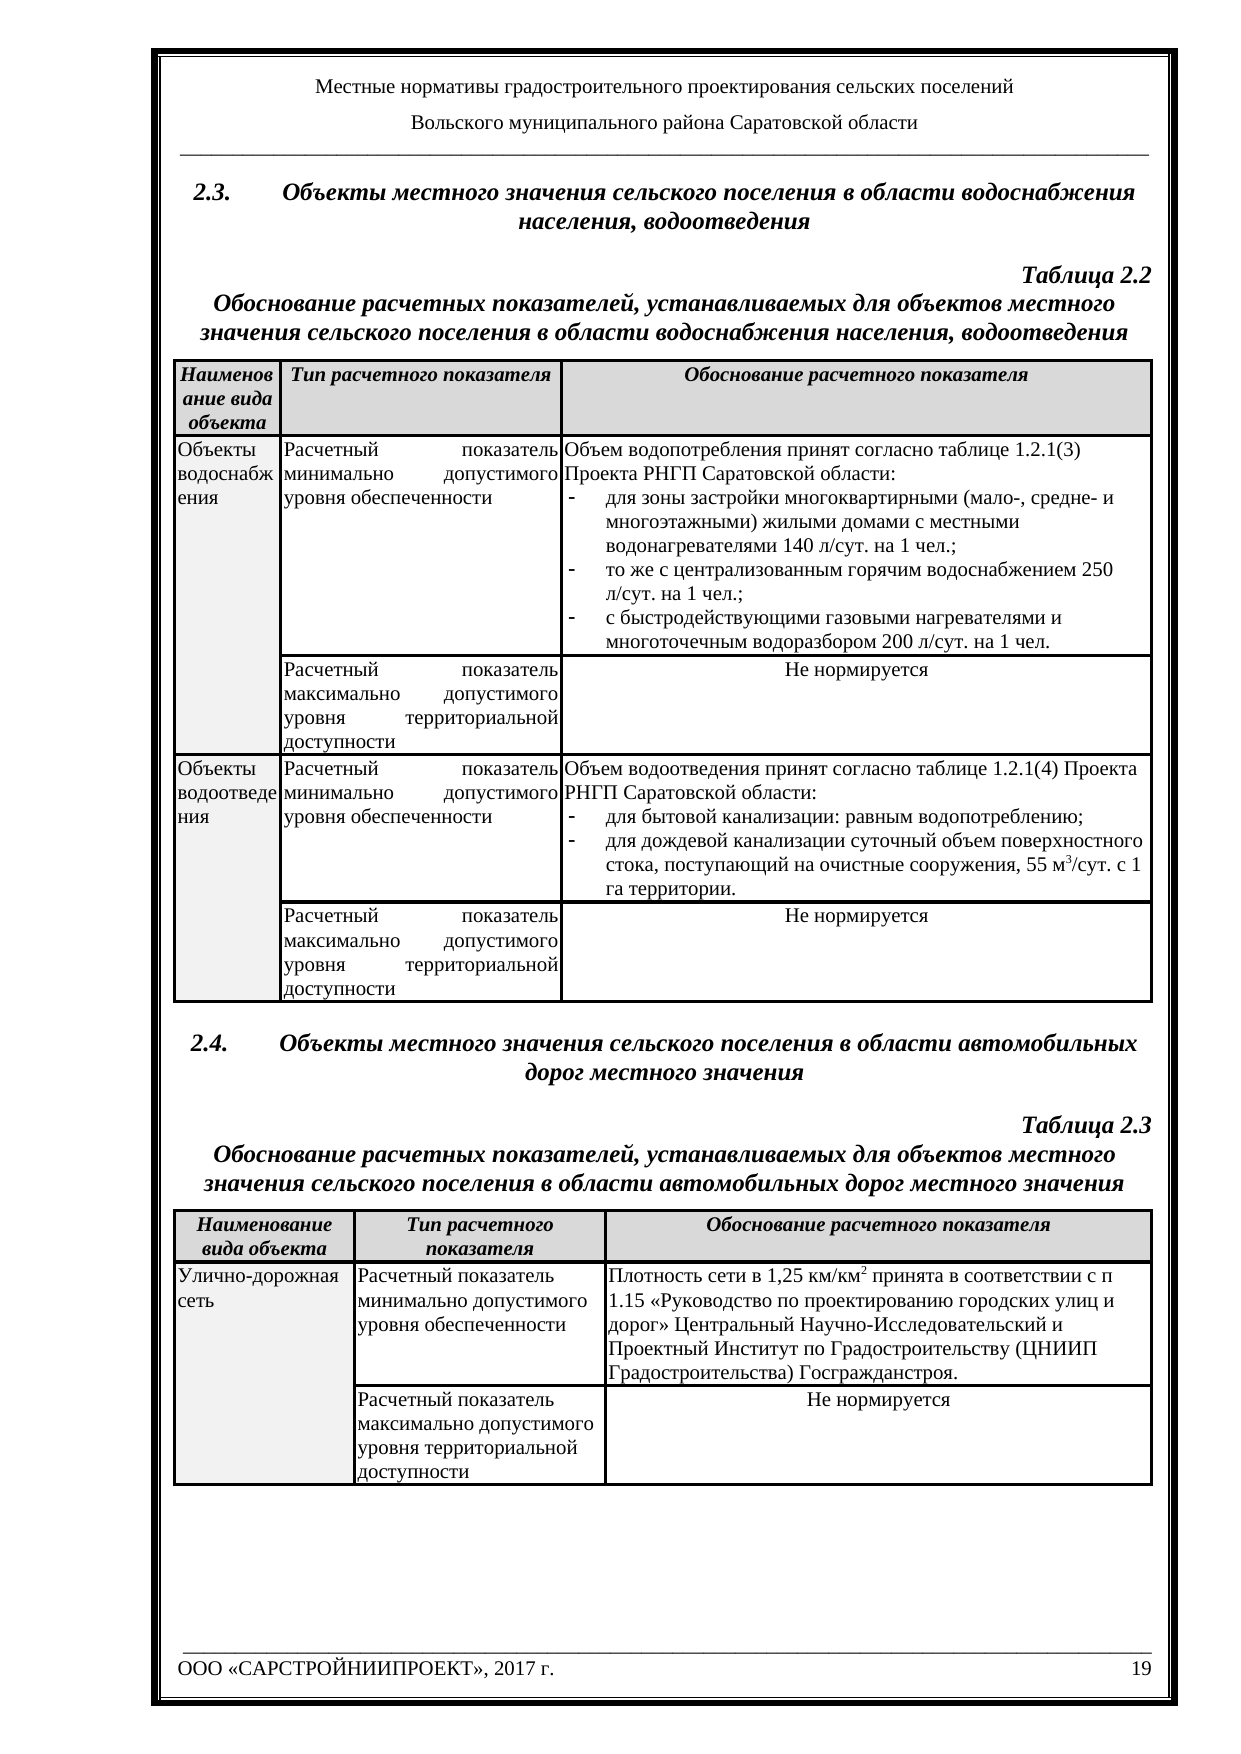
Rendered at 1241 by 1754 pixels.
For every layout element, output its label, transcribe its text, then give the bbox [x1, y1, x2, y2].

table_cell Объем водопотребления принят согласно таблице 1.2.1(3) Проекта РНГП Саратовской области: для зоны застройки многоквартирными (мало-, средне- и многоэтажными) жилыми домами с местными водонагревателями 140 л/сут. на 1 чел.; то же с централизованным горячим водоснабжением 250 л/сут. на 1 чел.; с быстродействующими газовыми нагревателями и многоточечным водоразбором 200 л/сут. на 1 чел. [563, 437, 1150, 653]
table_header Обоснование расчетного показателя [607, 1212, 1150, 1260]
table_header Наименование вида объекта [176, 1212, 353, 1260]
text Обоснование расчетных показателей, устанавливаемых для объектов местного значения сельского поселения в области автомобильных дорог местного значения [177, 1139, 1152, 1197]
table_cell Плотность сети в 1,25 км/км2 принята в соответствии с п 1.15 «Руководство по проектированию городских улиц и дорог» Центральный Научно-Исследовательский и Проектный Институт по Градостроительству (ЦНИИП Градостроительства) Госгражданстроя. [607, 1264, 1150, 1384]
table_cell Не нормируется [563, 657, 1150, 753]
table_cell Не нормируется [563, 904, 1150, 1000]
table_cell Расчетный показатель минимально допустимого уровня обеспеченности [356, 1264, 604, 1384]
table_header Тип расчетного показателя [282, 362, 560, 434]
table_cell Объем водоотведения принят согласно таблице 1.2.1(4) Проекта РНГП Саратовской области: для бытовой канализации: равным водопотреблению; для дождевой канализации суточный объем поверхностного стока, поступающий на очистные сооружения, 55 м3/сут. с 1 га территории. [563, 756, 1150, 900]
table_cell Расчетный показатель минимально допустимого уровня обеспеченности [282, 756, 560, 900]
subtitle Объекты местного значения сельского поселения в области автомобильных дорог местного значения [177, 1028, 1152, 1085]
table_cell Расчетный показатель максимально допустимого уровня территориальной доступности [282, 657, 560, 753]
table_header Наименование вида объекта [176, 362, 279, 434]
subtitle Объекты местного значения сельского поселения в области водоснабжения населения, водоотведения [177, 177, 1152, 235]
text Обоснование расчетных показателей, устанавливаемых для объектов местного значения сельского поселения в области водоснабжения населения, водоотведения [177, 288, 1152, 346]
table_cell Расчетный показатель максимально допустимого уровня территориальной доступности [282, 904, 560, 1000]
text Таблица 2.2 [177, 260, 1152, 288]
table_cell Расчетный показатель минимально допустимого уровня обеспеченности [282, 437, 560, 653]
table_header Тип расчетного показателя [356, 1212, 604, 1260]
text Таблица 2.3 [177, 1110, 1152, 1139]
table_cell Улично-дорожная сеть [176, 1264, 353, 1483]
table_header Обоснование расчетного показателя [563, 362, 1150, 434]
table_cell Объекты водоотведения [176, 756, 279, 1000]
table_cell Не нормируется [607, 1387, 1150, 1483]
table_cell Объекты водоснабжения [176, 437, 279, 753]
table_cell Расчетный показатель максимально допустимого уровня территориальной доступности [356, 1387, 604, 1483]
